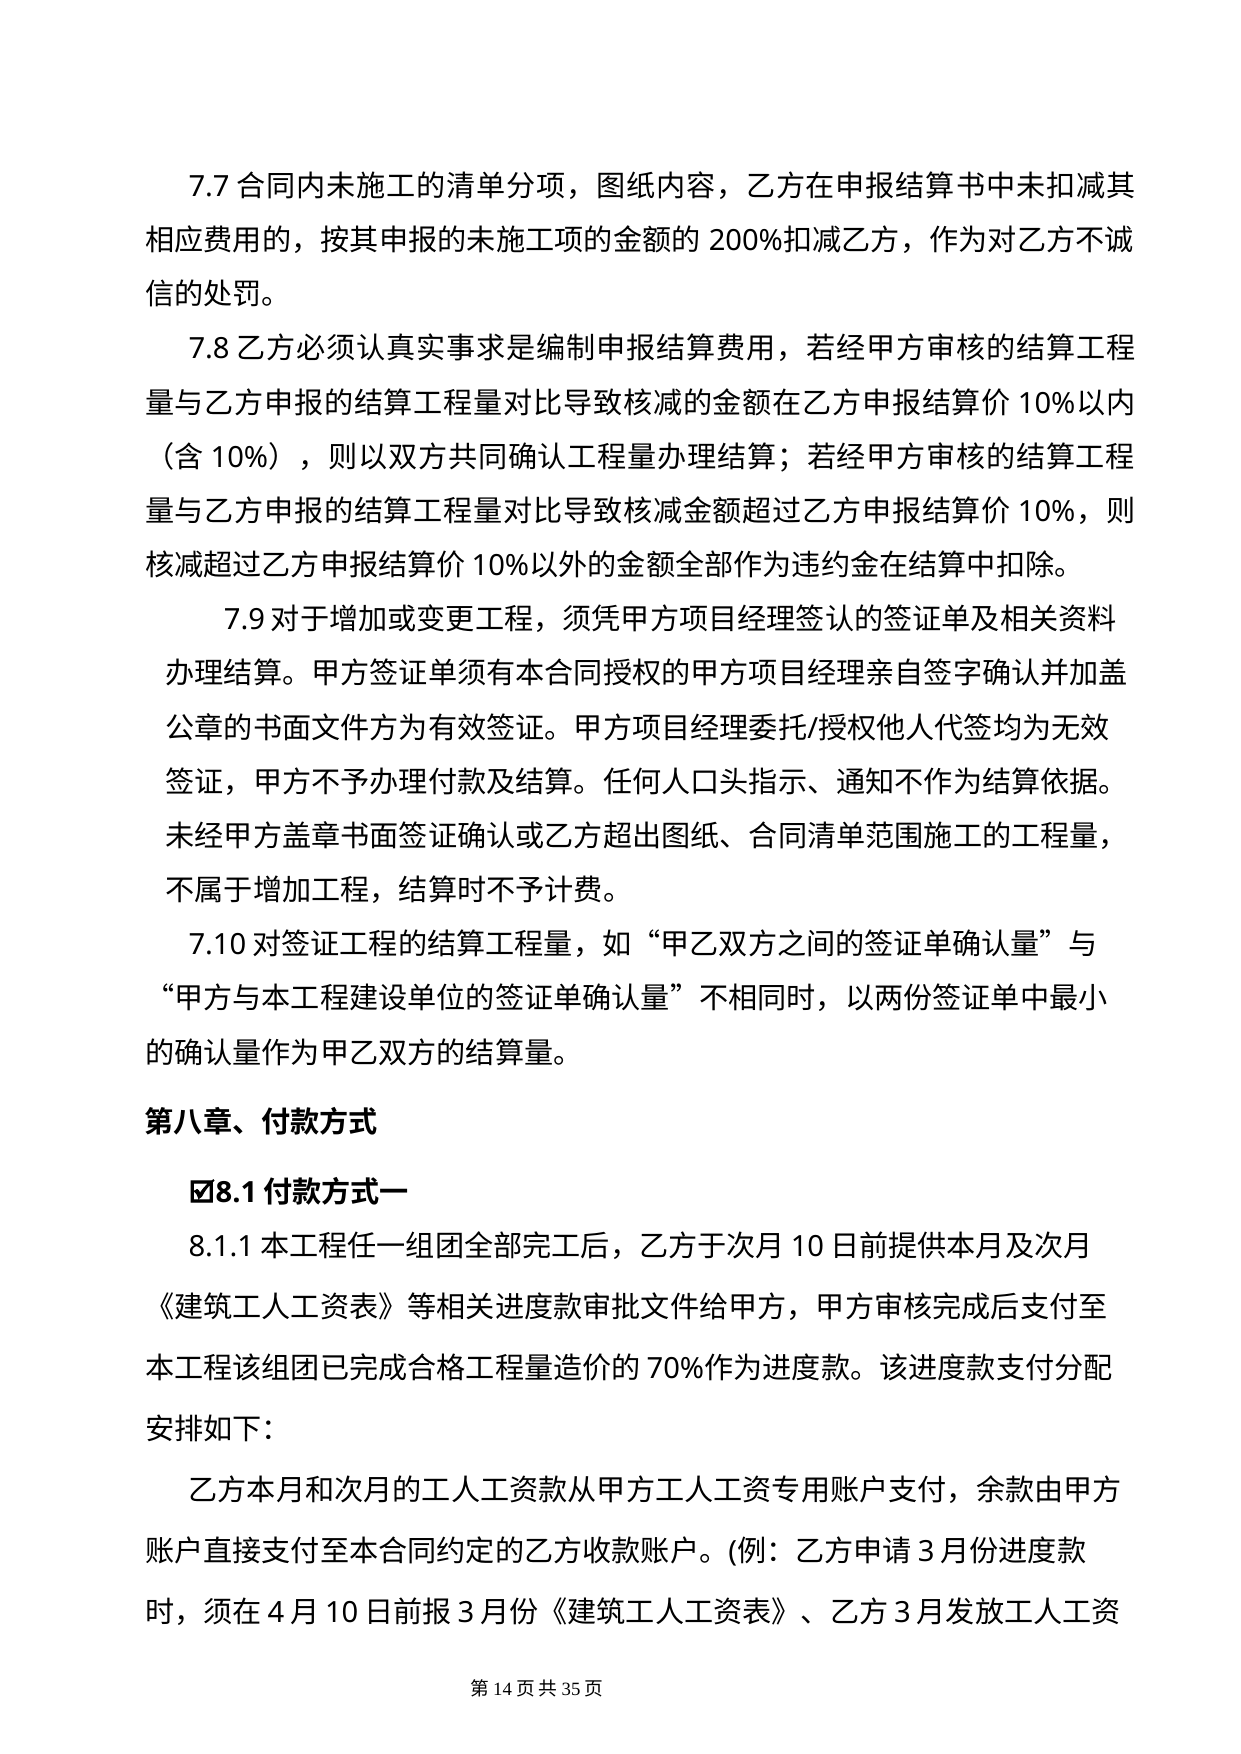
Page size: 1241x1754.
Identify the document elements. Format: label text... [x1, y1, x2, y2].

text 7.9对于增加或变更工程，须凭甲方项目经理签认的签证单及相关资料办理结算。甲方签证单须有本合同授权的甲方项目经理亲自签字确认并加盖公章的书面文件方为有效签证。甲方项目经理委托/授权他人代签均为无效签证，甲方不予办理付款及结算。任何人口头指示、通知不作为结算依据。未经甲方盖章书面签证确认或乙方超出图纸、合同清单范围施工的工程量，不属于增加工程，结算时不予计费。 [165, 586, 1135, 911]
text 7.8乙方必须认真实事求是编制申报结算费用，若经甲方审核的结算工程量与乙方申报的结算工程量对比导致核减的金额在乙方申报结算价10%以内（含10%），则以双方共同确认工程量办理结算；若经甲方审核的结算工程量与乙方申报的结算工程量对比导致核减金额超过乙方申报结算价10%，则核减超过乙方申报结算价10%以外的金额全部作为违约金在结算中扣除。 [145, 316, 1135, 586]
text 7.10对签证工程的结算工程量，如“甲乙双方之间的签证单确认量”与“甲方与本工程建设单位的签证单确认量”不相同时，以两份签证单中最小的确认量作为甲乙双方的结算量。 [145, 911, 1135, 1074]
text 7.7合同内未施工的清单分项，图纸内容，乙方在申报结算书中未扣减其相应费用的，按其申报的未施工项的金额的200%扣减乙方，作为对乙方不诚信的处罚。 [145, 153, 1135, 316]
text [145, 1457, 1135, 1640]
text 8.1.1本工程任一组团全部完工后，乙方于次月10日前提供本月及次月《建筑工人工资表》等相关进度款审批文件给甲方，甲方审核完成后支付至本工程该组团已完成合格工程量造价的70%作为进度款。该进度款支付分配安排如下： [145, 1213, 1135, 1457]
text 8.1付款方式一 [145, 1159, 1135, 1213]
list 付款方式 [144, 1089, 1135, 1143]
